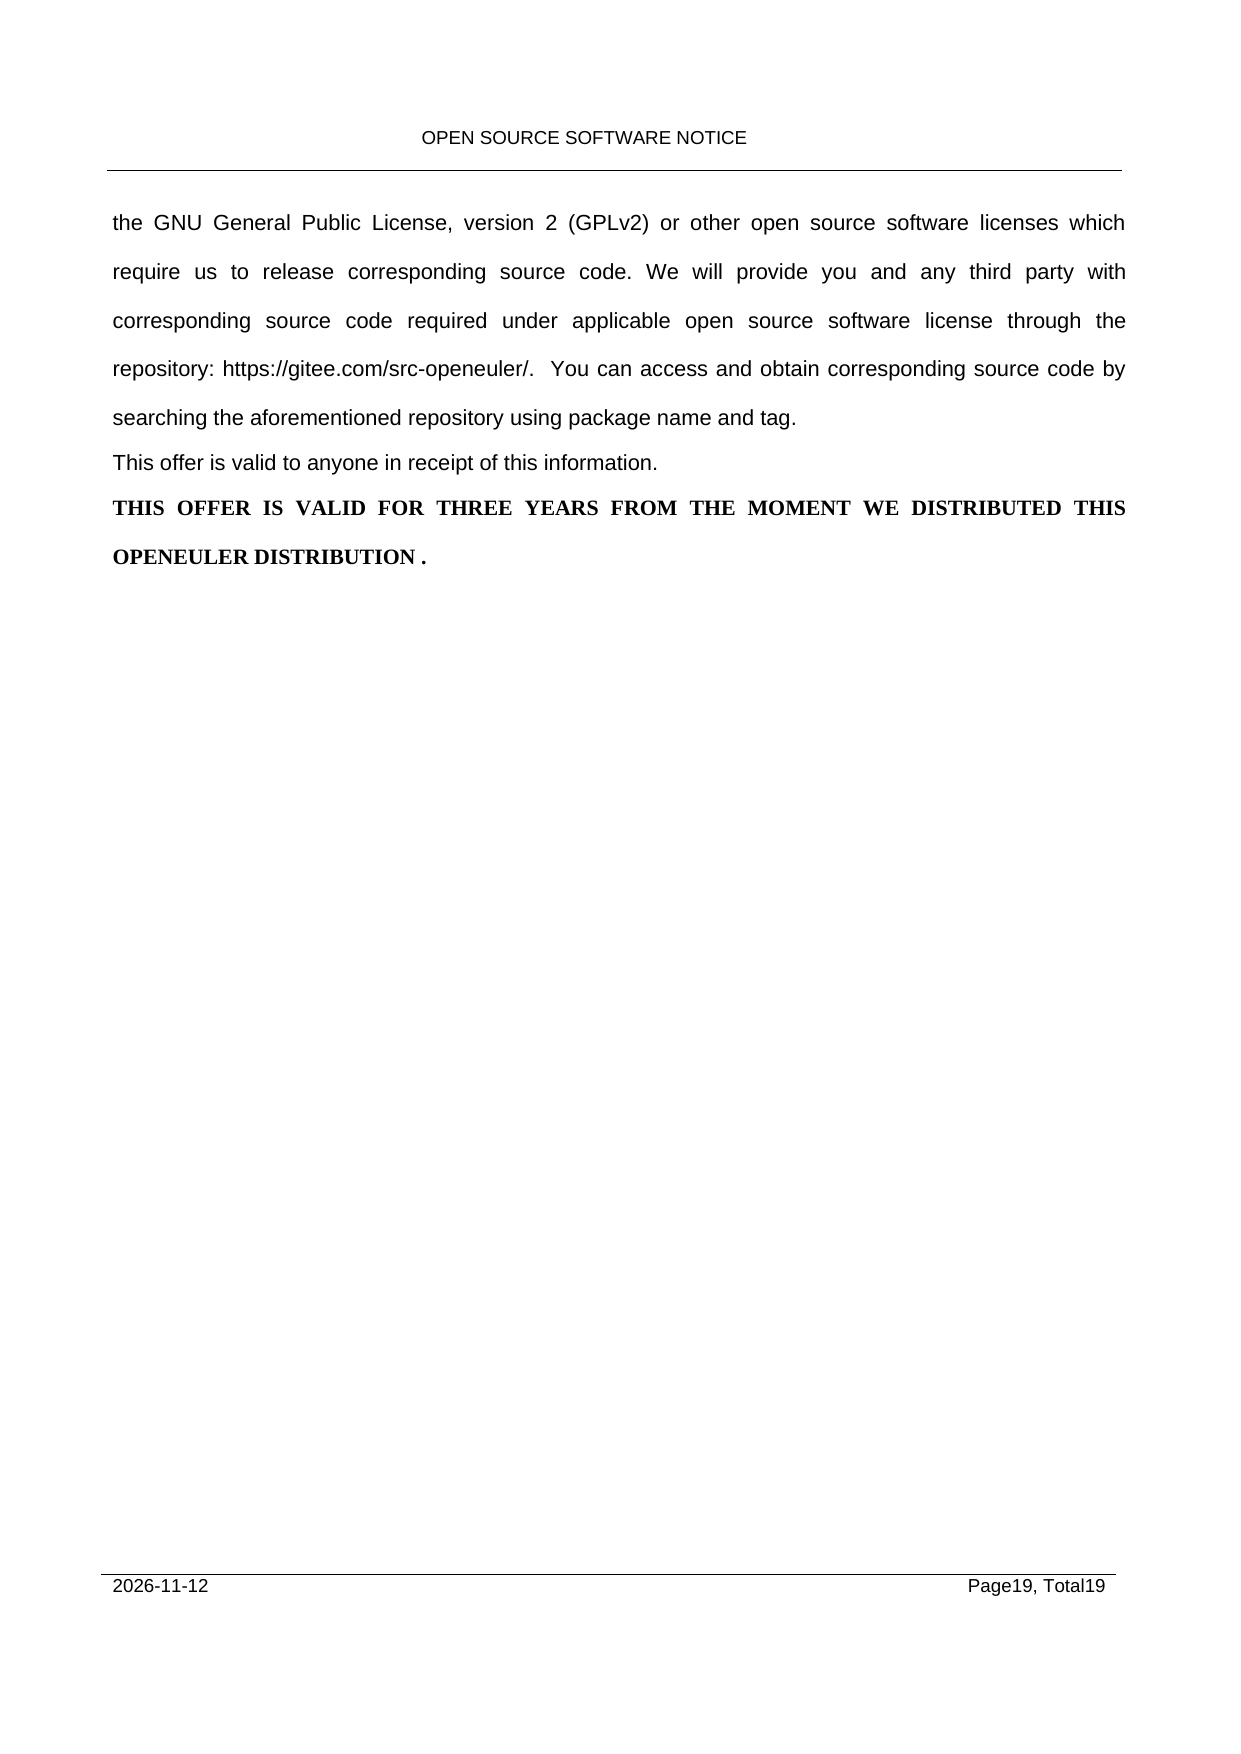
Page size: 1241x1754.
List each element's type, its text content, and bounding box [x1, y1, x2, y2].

text THIS OFFER IS VALID FOR THREE YEARS FROM THE MOMENT WE DISTRIBUTED THIS OPENEULER DISTRIBUTION . [112, 492, 1128, 573]
text This offer is valid to anyone in receipt of this information. [112, 446, 1128, 479]
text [112, 206, 1128, 434]
